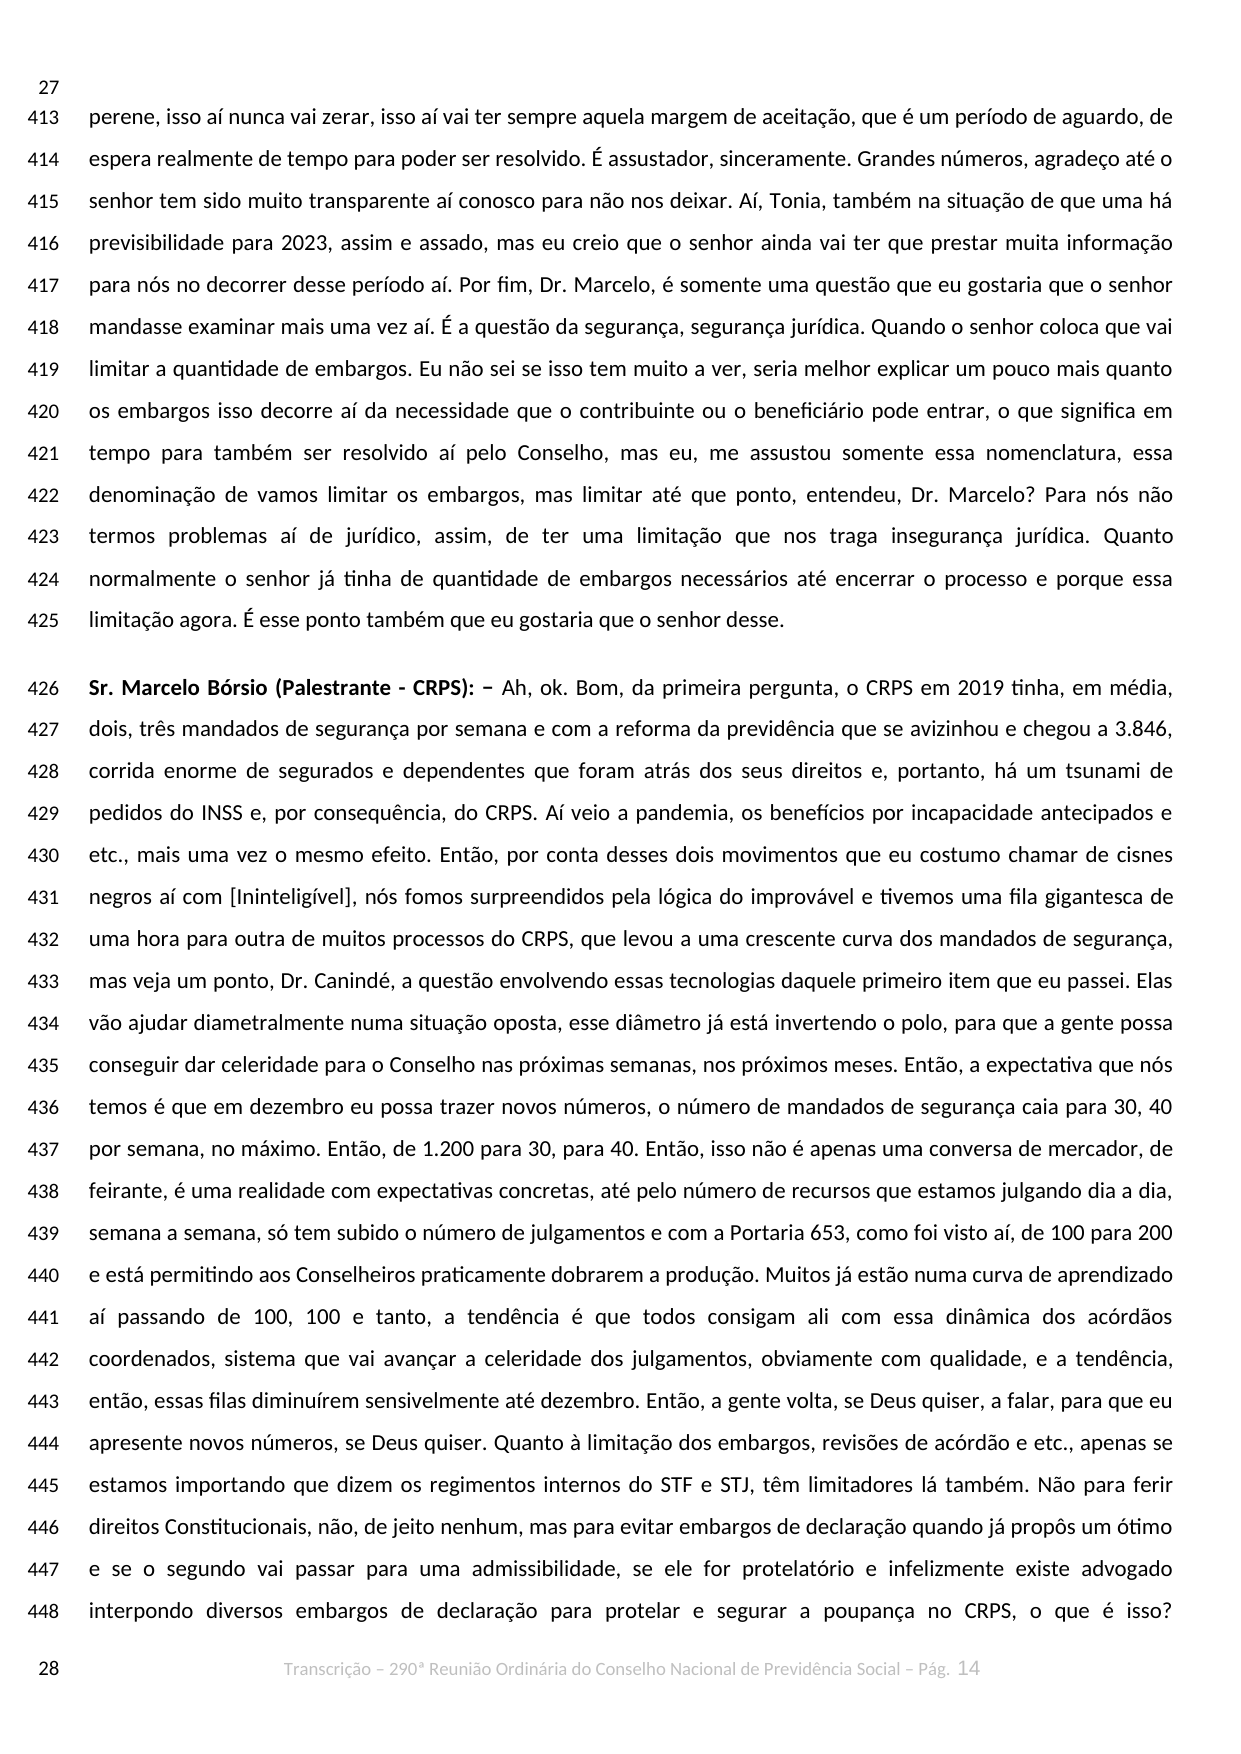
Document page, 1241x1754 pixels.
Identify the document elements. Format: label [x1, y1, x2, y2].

text [89, 102, 1175, 634]
text [89, 673, 1175, 1624]
